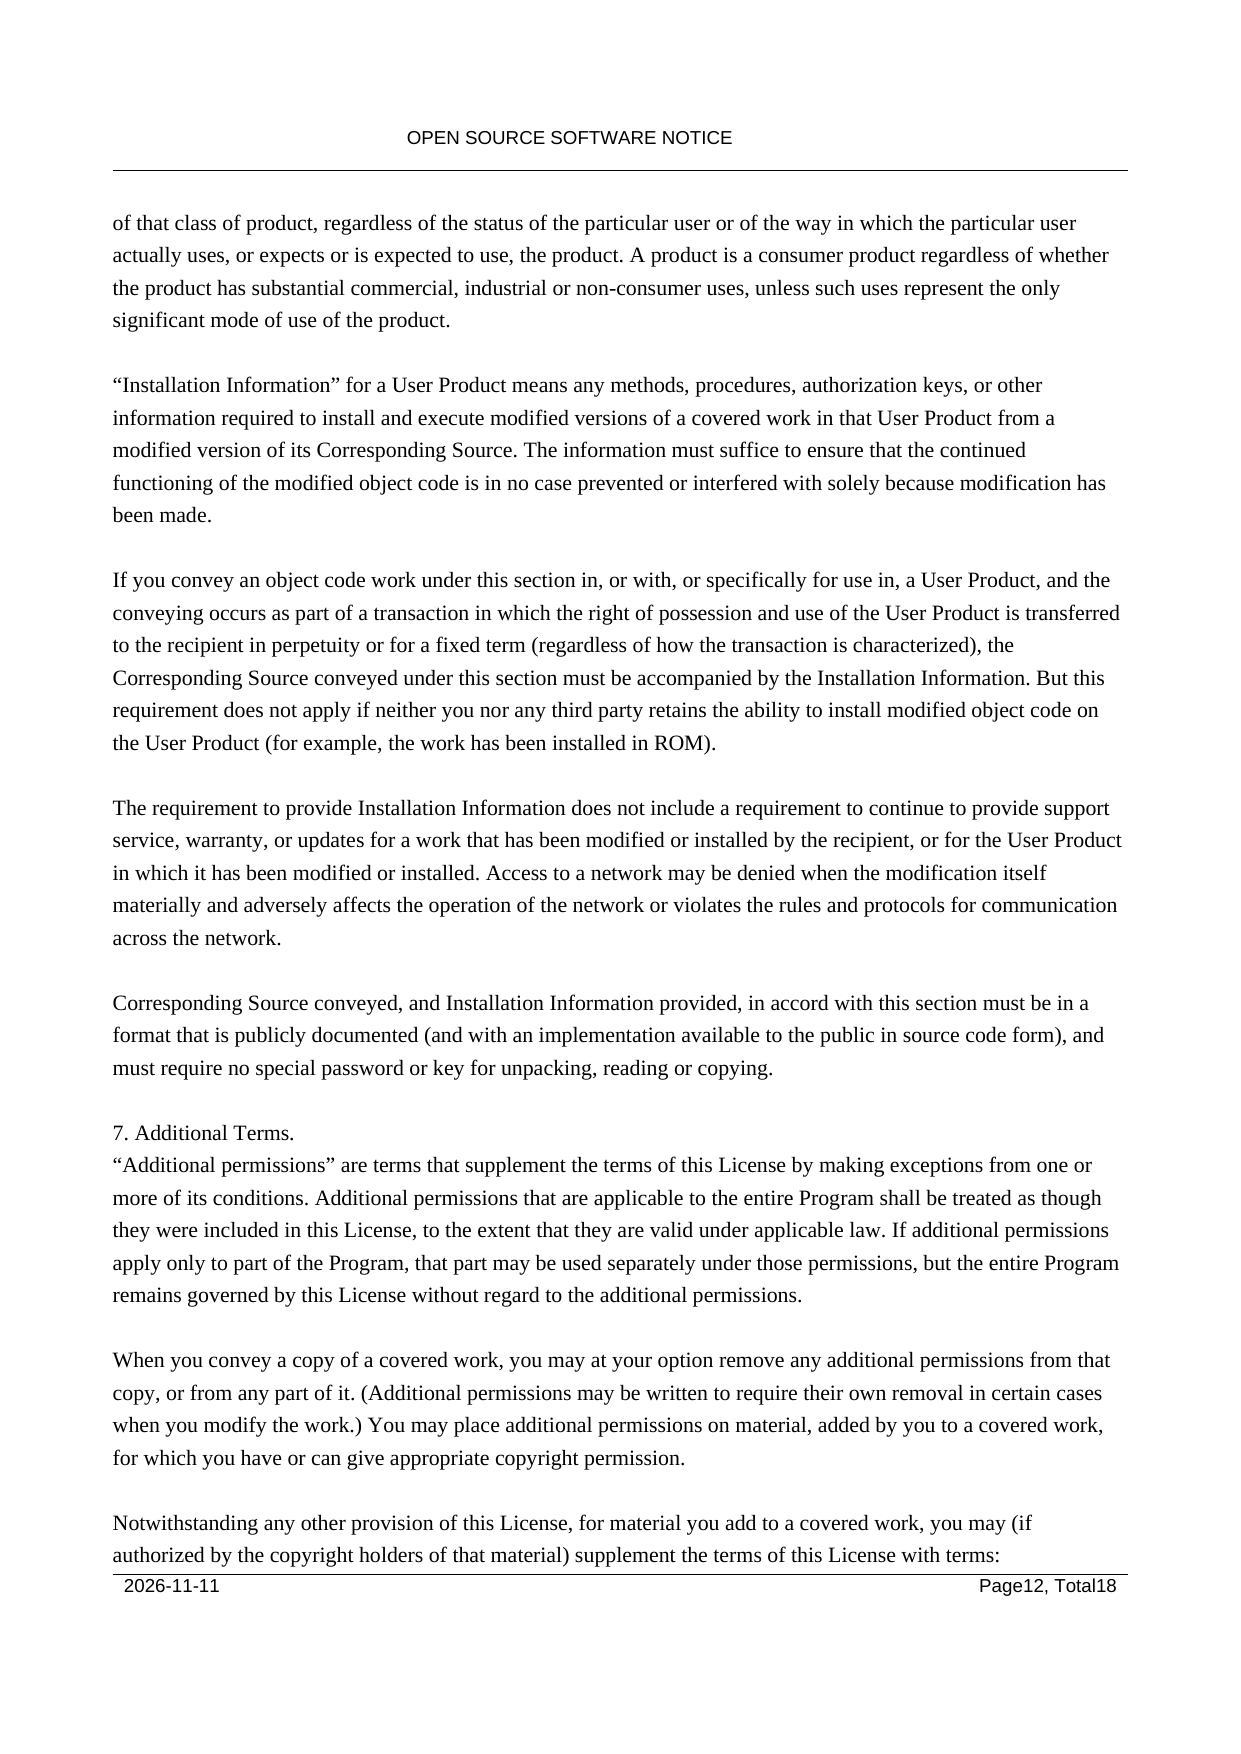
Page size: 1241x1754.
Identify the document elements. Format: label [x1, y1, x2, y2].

text [112, 206, 1128, 1571]
